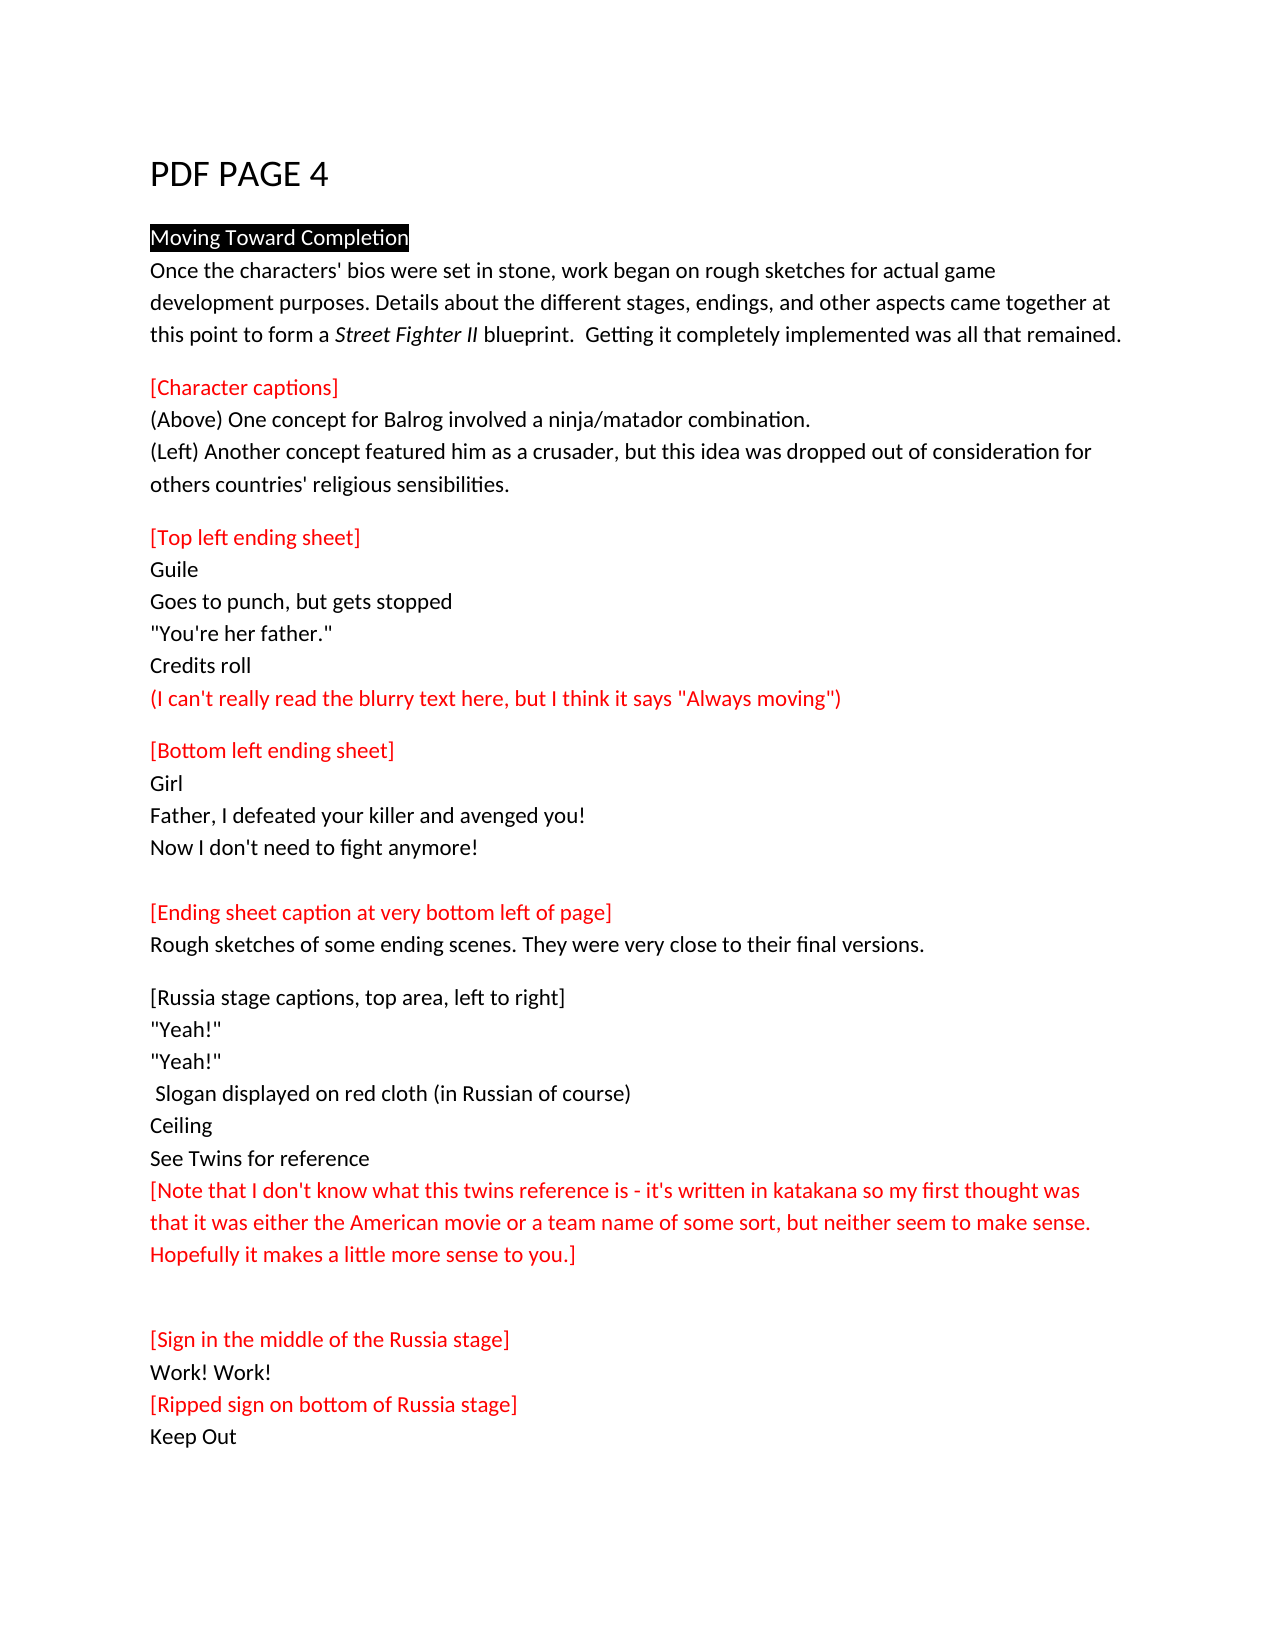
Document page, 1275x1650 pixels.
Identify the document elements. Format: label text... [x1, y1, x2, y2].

text [Character captions] (Above) One concept for Balrog involved a ninja/matador combination. (Left) Another concept featured him as a crusader, but this idea was dropped out of consideration for others countries' religious sensibilities. [150, 373, 1125, 498]
text Moving Toward Completion Once the characters' bios were set in stone, work began on rough sketches for actual game development purposes. Details about the different stages, endings, and other aspects came together at this point to form a Street Fighter II blueprint. Getting it completely implemented was all that remained. [150, 223, 1125, 348]
text [Bottom left ending sheet] Girl Father, I defeated your killer and avenged you! Now I don't need to fight anymore! [Ending sheet caption at very bottom left of page] Rough sketches of some ending scenes. They were very close to their final versions. [150, 737, 1125, 958]
text [Russia stage captions, top area, left to right] "Yeah!" "Yeah!" Slogan displayed on red cloth (in Russian of course) Ceiling See Twins for reference [Note that I don't know what this twins reference is - it's written in katakana so my first thought was that it was either the American movie or a team name of some sort, but neither seem to make sense. Hopefully it makes a little more sense to you.] [150, 983, 1125, 1301]
text PDF PAGE 4 [150, 150, 1125, 196]
text [Sign in the middle of the Russia stage] Work! Work! [Ripped sign on bottom of Russia stage] Keep Out [150, 1326, 1125, 1450]
text [Top left ending sheet] Guile Goes to punch, but gets stopped "You're her father." Credits roll (I can't really read the blurry text here, but I think it says "Always moving") [150, 523, 1125, 712]
